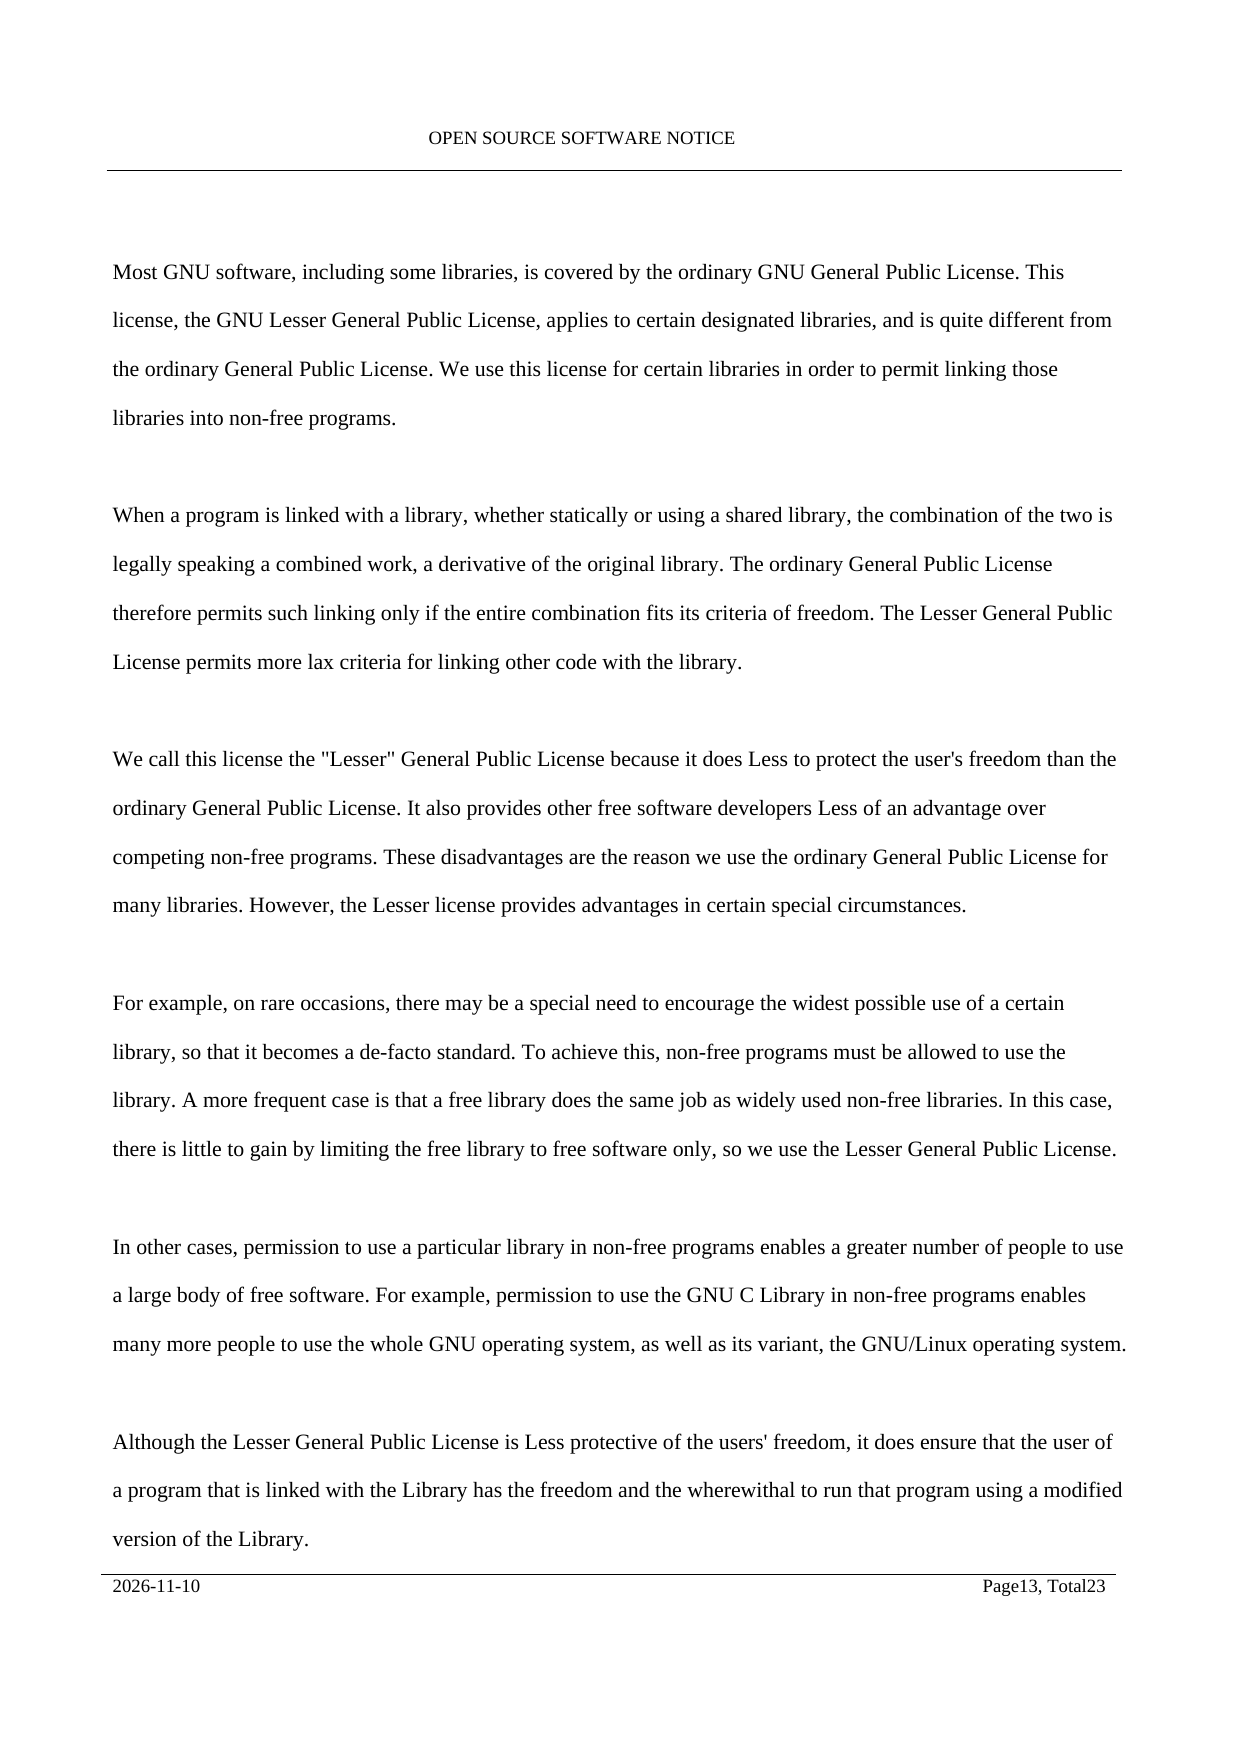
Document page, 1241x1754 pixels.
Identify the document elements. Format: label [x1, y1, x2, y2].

text [112, 206, 1128, 1555]
